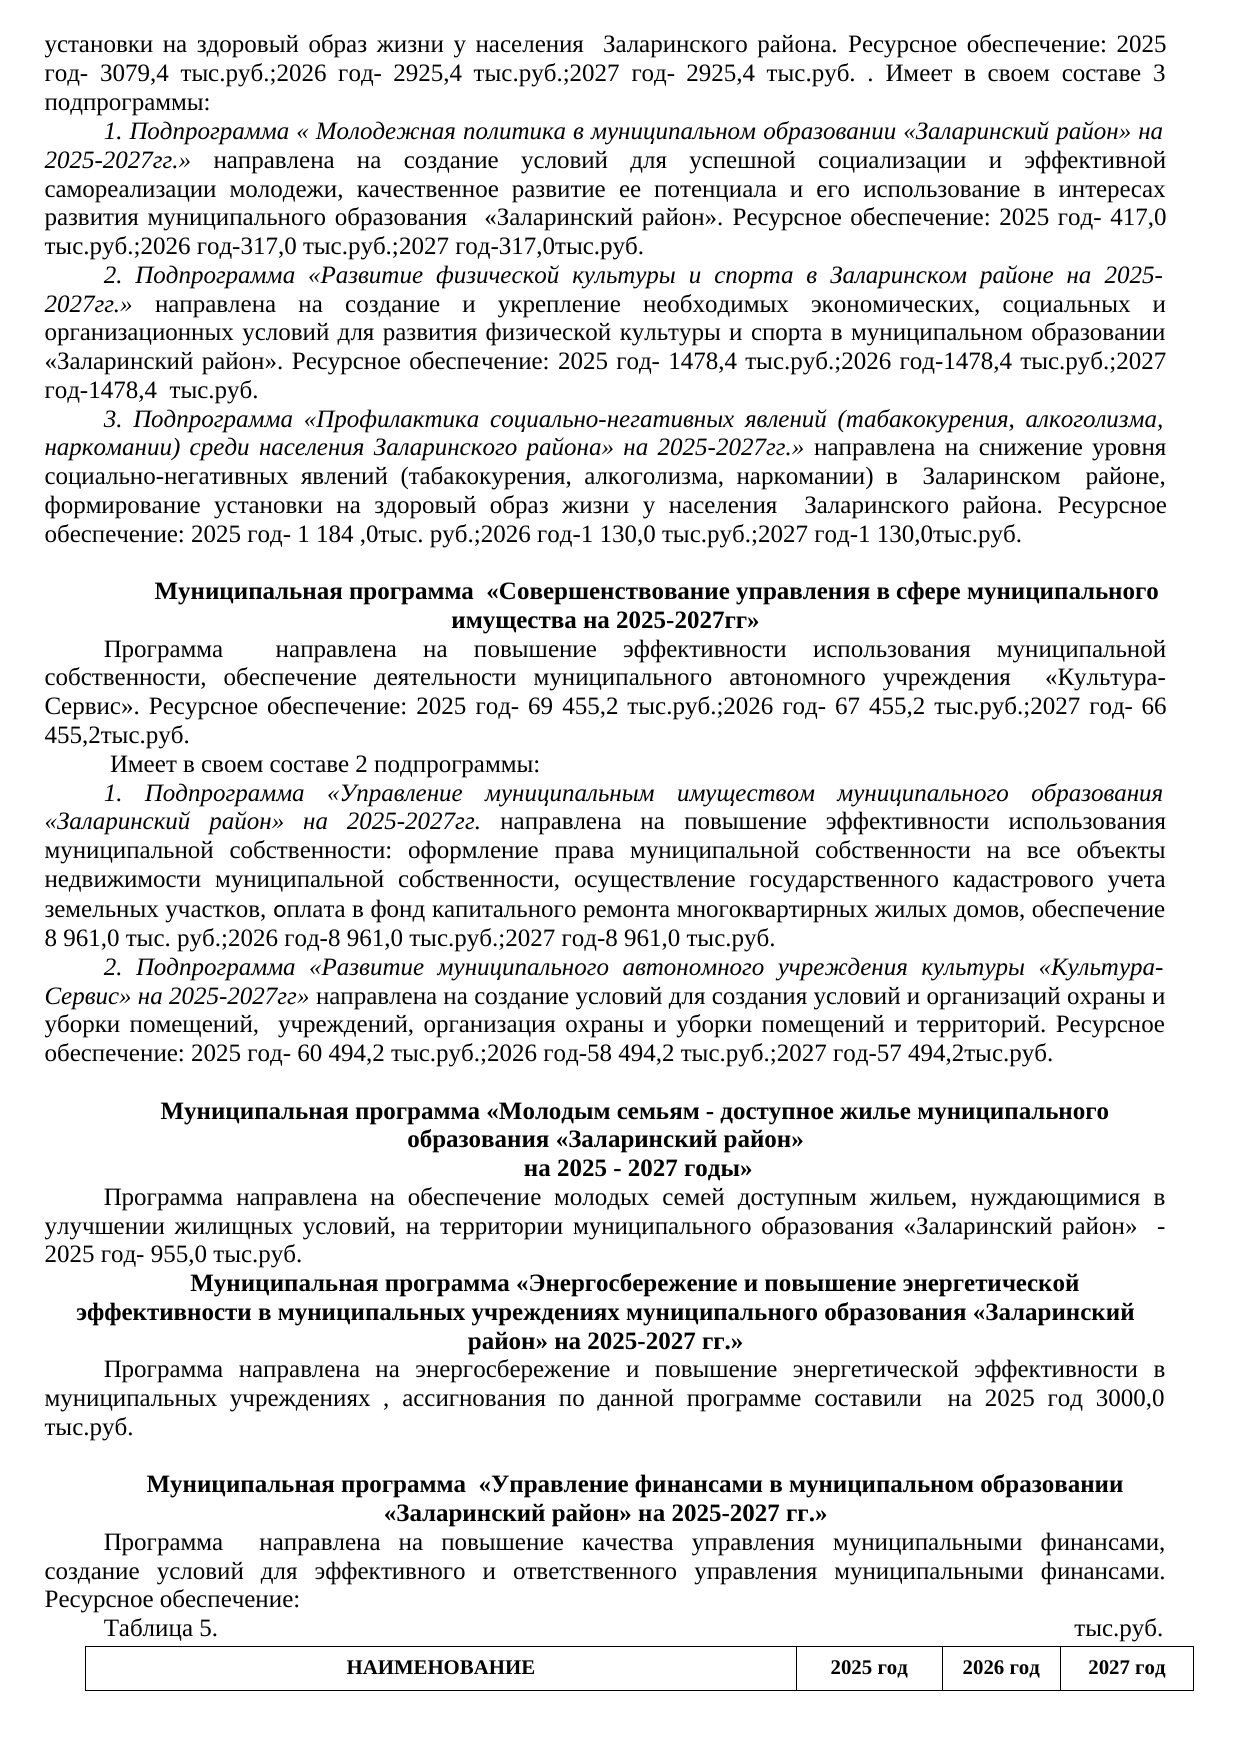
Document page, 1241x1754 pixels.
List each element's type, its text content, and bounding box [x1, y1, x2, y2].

text 2. Подпрограмма «Развитие муниципального автономного учреждения культуры «Культура-Сервис» на 2025-2027гг» направлена на создание условий для создания условий и организаций охраны и уборки помещений, учреждений, организация охраны и уборки помещений и территорий. Ресурсное обеспечение: 2025 год- 60 494,2 тыс.руб.;2026 год-58 494,2 тыс.руб.;2027 год-57 494,2тыс.руб. [44, 952, 1167, 1067]
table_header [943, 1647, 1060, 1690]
text 3. Подпрограмма «Профилактика социально-негативных явлений (табакокурения, алкоголизма, наркомании) среди населения Заларинского района» на 2025-2027гг.» направлена на снижение уровня социально-негативных явлений (табакокурения, алкоголизма, наркомании) в Заларинском районе, формирование установки на здоровый образ жизни у населения Заларинского района. Ресурсное обеспечение: 2025 год- 1 184 ,0тыс. руб.;2026 год-1 130,0 тыс.руб.;2027 год-1 130,0тыс.руб. [44, 404, 1167, 547]
text Таблица 5. тыс.руб. [103, 1613, 1167, 1642]
text Программа направлена на повышение качества управления муниципальными финансами, создание условий для эффективного и ответственного управления муниципальными финансами. Ресурсное обеспечение: [44, 1527, 1167, 1613]
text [44, 29, 1167, 116]
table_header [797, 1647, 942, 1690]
text 1. Подпрограмма « Молодежная политика в муниципальном образовании «Заларинский район» на 2025-2027гг.» направлена на создание условий для успешной социализации и эффективной самореализации молодежи, качественное развитие ее потенциала и его использование в интересах развития муниципального образования «Заларинский район». Ресурсное обеспечение: 2025 год- 417,0 тыс.руб.;2026 год-317,0 тыс.руб.;2027 год-317,0тыс.руб. [44, 116, 1167, 260]
text Программа направлена на энергосбережение и повышение энергетической эффективности в муниципальных учреждениях , ассигнования по данной программе составили на 2025 год 3000,0 тыс.руб. [44, 1354, 1167, 1441]
text Муниципальная программа «Управление финансами в муниципальном образовании «Заларинский район» на 2025-2027 гг.» [44, 1469, 1167, 1527]
text 1. Подпрограмма «Управление муниципальным имуществом муниципального образования «Заларинский район» на 2025-2027гг. направлена на повышение эффективности использования муниципальной собственности: оформление права муниципальной собственности на все объекты недвижимости муниципальной собственности, осуществление государственного кадастрового учета земельных участков, оплата в фонд капитального ремонта многоквартирных жилых домов, обеспечение 8 961,0 тыс. руб.;2026 год-8 961,0 тыс.руб.;2027 год-8 961,0 тыс.руб. [44, 778, 1167, 952]
text 2. Подпрограмма «Развитие физической культуры и спорта в Заларинском районе на 2025-2027гг.» направлена на создание и укрепление необходимых экономических, социальных и организационных условий для развития физической культуры и спорта в муниципальном образовании «Заларинский район». Ресурсное обеспечение: 2025 год- 1478,4 тыс.руб.;2026 год-1478,4 тыс.руб.;2027 год-1478,4 тыс.руб. [44, 260, 1167, 404]
text Имеет в своем составе 2 подпрограммы: [44, 749, 1167, 778]
text Муниципальная программа «Энергосбережение и повышение энергетической эффективности в муниципальных учреждениях муниципального образования «Заларинский район» на 2025-2027 гг.» [44, 1268, 1167, 1354]
text Программа направлена на обеспечение молодых семей доступным жильем, нуждающимися в улучшении жилищных условий, на территории муниципального образования «Заларинский район» - 2025 год- 955,0 тыс.руб. [44, 1182, 1167, 1268]
text Программа направлена на повышение эффективности использования муниципальной собственности, обеспечение деятельности муниципального автономного учреждения «Культура-Сервис». Ресурсное обеспечение: 2025 год- 69 455,2 тыс.руб.;2026 год- 67 455,2 тыс.руб.;2027 год- 66 455,2тыс.руб. [44, 634, 1167, 749]
text Муниципальная программа «Молодым семьям - доступное жилье муниципального образования «Заларинский район» [44, 1096, 1167, 1153]
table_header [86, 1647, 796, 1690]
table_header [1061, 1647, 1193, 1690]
text на 2025 - 2027 годы» [44, 1153, 1167, 1182]
text Муниципальная программа «Совершенствование управления в сфере муниципального имущества на 2025-2027гг» [44, 576, 1167, 634]
